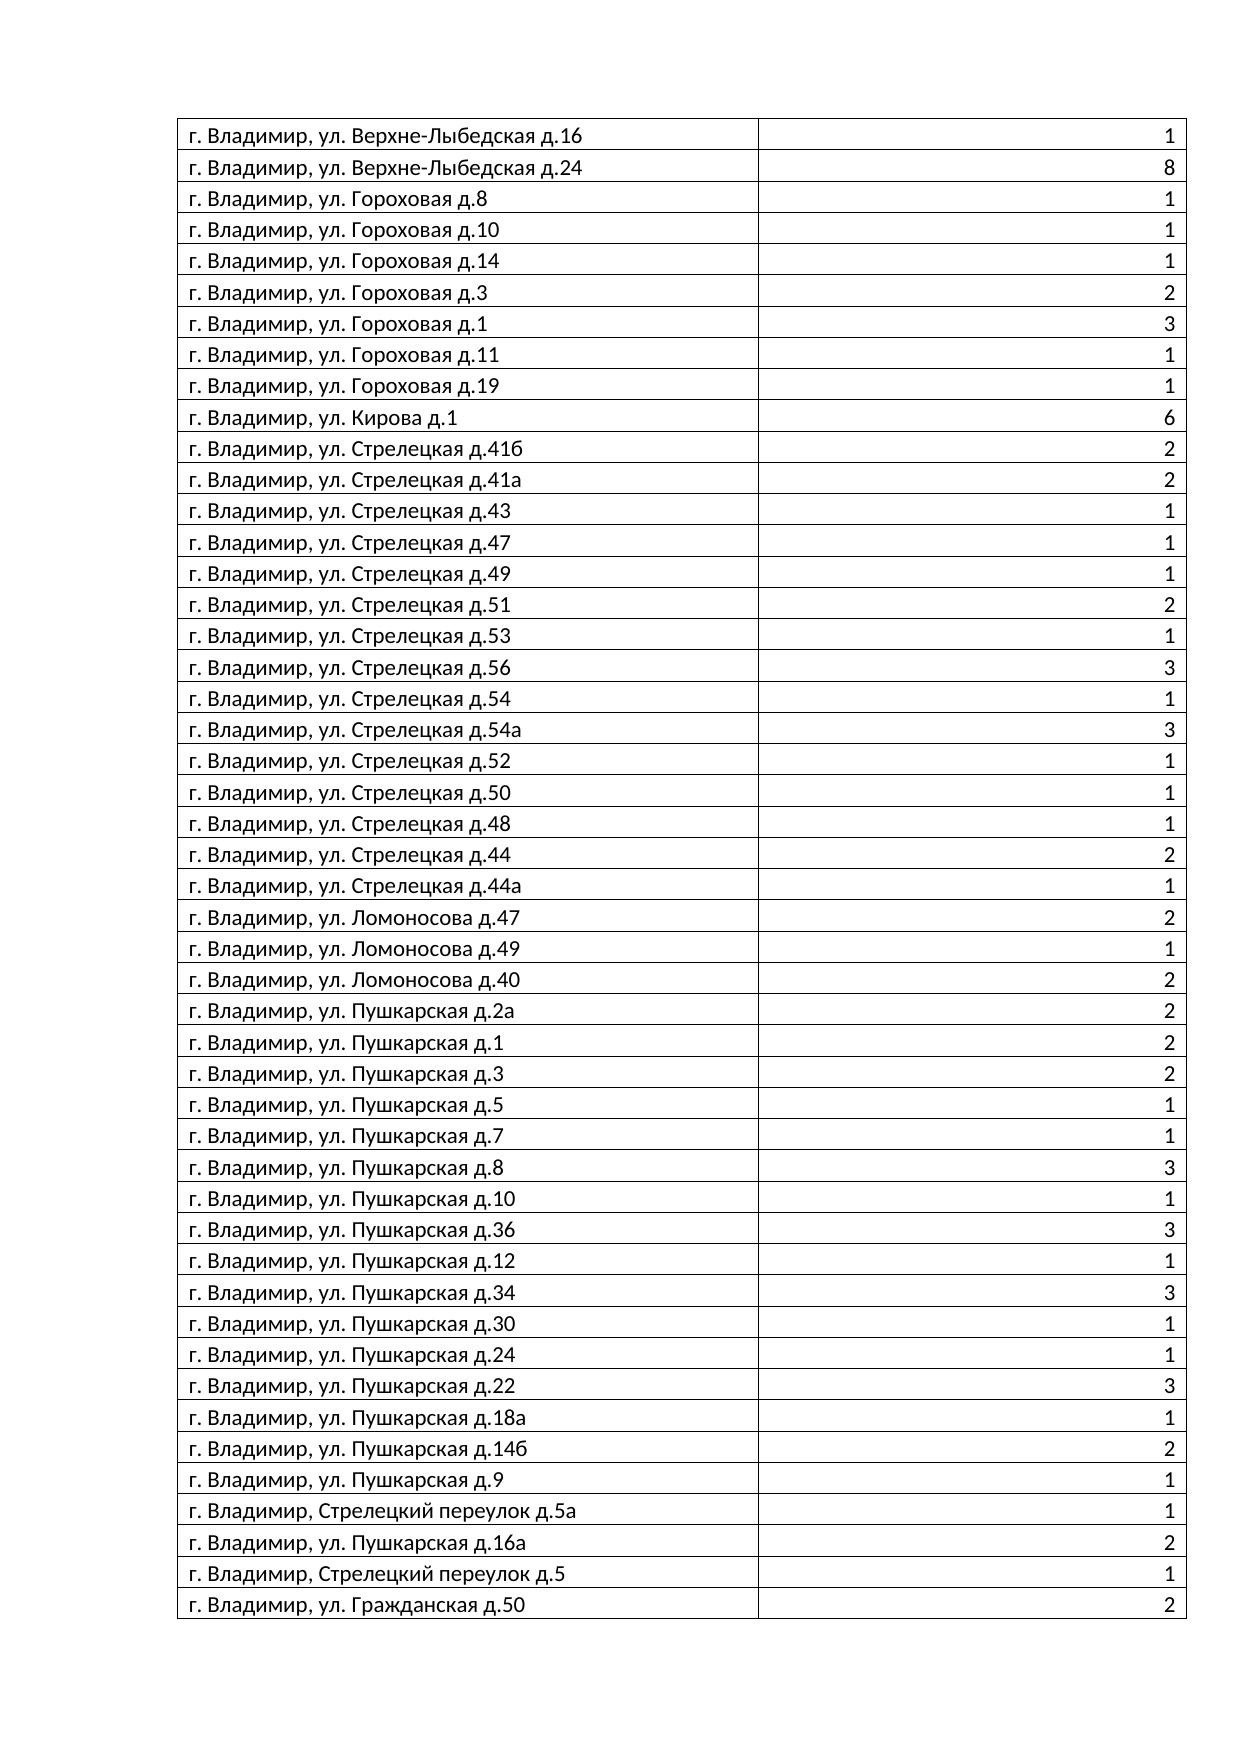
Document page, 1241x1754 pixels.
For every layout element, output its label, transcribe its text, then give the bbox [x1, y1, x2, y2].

table_cell 1 [759, 744, 1186, 774]
table_cell 2 [759, 900, 1186, 931]
table_cell 1 [759, 1182, 1186, 1212]
table_cell 3 [759, 1369, 1186, 1399]
table_cell г. Владимир, ул. Стрелецкая д.43 [178, 494, 758, 524]
table_cell г. Владимир, ул. Пушкарская д.7 [178, 1119, 758, 1149]
table_cell 2 [759, 1057, 1186, 1087]
table_cell 1 [759, 213, 1186, 243]
table_cell г. Владимир, ул. Стрелецкая д.44а [178, 869, 758, 899]
table_cell г. Владимир, ул. Пушкарская д.10 [178, 1182, 758, 1212]
table_cell г. Владимир, ул. Гороховая д.11 [178, 338, 758, 368]
table_cell г. Владимир, ул. Пушкарская д.36 [178, 1213, 758, 1243]
table_cell 1 [759, 369, 1186, 399]
table_cell 1 [759, 525, 1186, 556]
table_cell г. Владимир, ул. Гражданская д.50 [178, 1588, 758, 1618]
table_cell 2 [759, 1025, 1186, 1056]
table_cell г. Владимир, ул. Гороховая д.8 [178, 182, 758, 212]
table_cell г. Владимир, ул. Верхне-Лыбедская д.24 [178, 150, 758, 181]
table_cell г. Владимир, ул. Гороховая д.19 [178, 369, 758, 399]
table_cell г. Владимир, ул. Пушкарская д.2а [178, 994, 758, 1024]
table_cell г. Владимир, ул. Стрелецкая д.41б [178, 432, 758, 462]
table_cell г. Владимир, ул. Пушкарская д.12 [178, 1244, 758, 1274]
table_cell г. Владимир, ул. Пушкарская д.8 [178, 1150, 758, 1181]
table_cell 2 [759, 1432, 1186, 1462]
table_cell г. Владимир, ул. Пушкарская д.16а [178, 1525, 758, 1556]
table_cell 1 [759, 775, 1186, 806]
table_cell г. Владимир, ул. Стрелецкая д.44 [178, 838, 758, 868]
table_cell 1 [759, 807, 1186, 837]
table_cell 3 [759, 1213, 1186, 1243]
table_cell г. Владимир, ул. Стрелецкая д.50 [178, 775, 758, 806]
table_cell г. Владимир, ул. Пушкарская д.14б [178, 1432, 758, 1462]
table_cell г. Владимир, ул. Ломоносова д.47 [178, 900, 758, 931]
table_cell 2 [759, 994, 1186, 1024]
table_cell 1 [759, 1463, 1186, 1493]
table_cell 1 [759, 244, 1186, 274]
table_cell 1 [759, 619, 1186, 649]
table_cell 2 [759, 275, 1186, 306]
table_cell г. Владимир, ул. Кирова д.1 [178, 400, 758, 431]
table_cell г. Владимир, ул. Пушкарская д.3 [178, 1057, 758, 1087]
table_cell 2 [759, 838, 1186, 868]
table_cell г. Владимир, ул. Пушкарская д.18а [178, 1400, 758, 1431]
table_cell г. Владимир, ул. Пушкарская д.22 [178, 1369, 758, 1399]
table_cell г. Владимир, ул. Гороховая д.3 [178, 275, 758, 306]
table_cell 1 [759, 1338, 1186, 1368]
table_cell г. Владимир, ул. Стрелецкая д.54 [178, 682, 758, 712]
table_cell 1 [759, 1400, 1186, 1431]
table_cell г. Владимир, ул. Стрелецкая д.56 [178, 650, 758, 681]
table_cell г. Владимир, ул. Гороховая д.10 [178, 213, 758, 243]
table_cell г. Владимир, ул. Ломоносова д.49 [178, 932, 758, 962]
table_cell 1 [759, 557, 1186, 587]
table_cell г. Владимир, ул. Стрелецкая д.48 [178, 807, 758, 837]
table_cell г. Владимир, ул. Гороховая д.14 [178, 244, 758, 274]
table_cell 8 [759, 150, 1186, 181]
table_cell г. Владимир, ул. Верхне-Лыбедская д.16 [178, 119, 758, 149]
table_cell г. Владимир, ул. Пушкарская д.1 [178, 1025, 758, 1056]
table_cell г. Владимир, ул. Ломоносова д.40 [178, 963, 758, 993]
table_cell г. Владимир, ул. Пушкарская д.5 [178, 1088, 758, 1118]
table_cell 1 [759, 338, 1186, 368]
table_cell 1 [759, 1119, 1186, 1149]
table_cell 2 [759, 1525, 1186, 1556]
table_cell 3 [759, 1150, 1186, 1181]
table_cell 1 [759, 869, 1186, 899]
table_cell г. Владимир, ул. Стрелецкая д.53 [178, 619, 758, 649]
table_cell 2 [759, 588, 1186, 618]
table_cell 2 [759, 963, 1186, 993]
table_cell 1 [759, 1244, 1186, 1274]
table_cell 1 [759, 1088, 1186, 1118]
table_cell г. Владимир, ул. Стрелецкая д.41а [178, 463, 758, 493]
table_cell г. Владимир, ул. Стрелецкая д.54а [178, 713, 758, 743]
table_cell г. Владимир, ул. Стрелецкая д.51 [178, 588, 758, 618]
table_cell г. Владимир, ул. Стрелецкая д.47 [178, 525, 758, 556]
table_cell г. Владимир, ул. Пушкарская д.9 [178, 1463, 758, 1493]
table_cell 6 [759, 400, 1186, 431]
table_cell г. Владимир, ул. Стрелецкая д.49 [178, 557, 758, 587]
table_cell 1 [759, 182, 1186, 212]
table_cell 1 [759, 494, 1186, 524]
table_cell 1 [759, 1307, 1186, 1337]
table_cell 1 [759, 119, 1186, 149]
table_cell г. Владимир, ул. Пушкарская д.34 [178, 1275, 758, 1306]
table_cell 3 [759, 713, 1186, 743]
table_cell 3 [759, 307, 1186, 337]
table_cell г. Владимир, Стрелецкий переулок д.5а [178, 1494, 758, 1524]
table_cell г. Владимир, ул. Пушкарская д.30 [178, 1307, 758, 1337]
table_cell 2 [759, 463, 1186, 493]
table_cell 1 [759, 1494, 1186, 1524]
table_cell г. Владимир, Стрелецкий переулок д.5 [178, 1557, 758, 1587]
table_cell г. Владимир, ул. Гороховая д.1 [178, 307, 758, 337]
table_cell 1 [759, 932, 1186, 962]
table_cell 1 [759, 682, 1186, 712]
table_cell 2 [759, 1588, 1186, 1618]
table_cell г. Владимир, ул. Пушкарская д.24 [178, 1338, 758, 1368]
table_cell г. Владимир, ул. Стрелецкая д.52 [178, 744, 758, 774]
table_cell 3 [759, 650, 1186, 681]
table_cell 1 [759, 1557, 1186, 1587]
table_cell 2 [759, 432, 1186, 462]
table_cell 3 [759, 1275, 1186, 1306]
